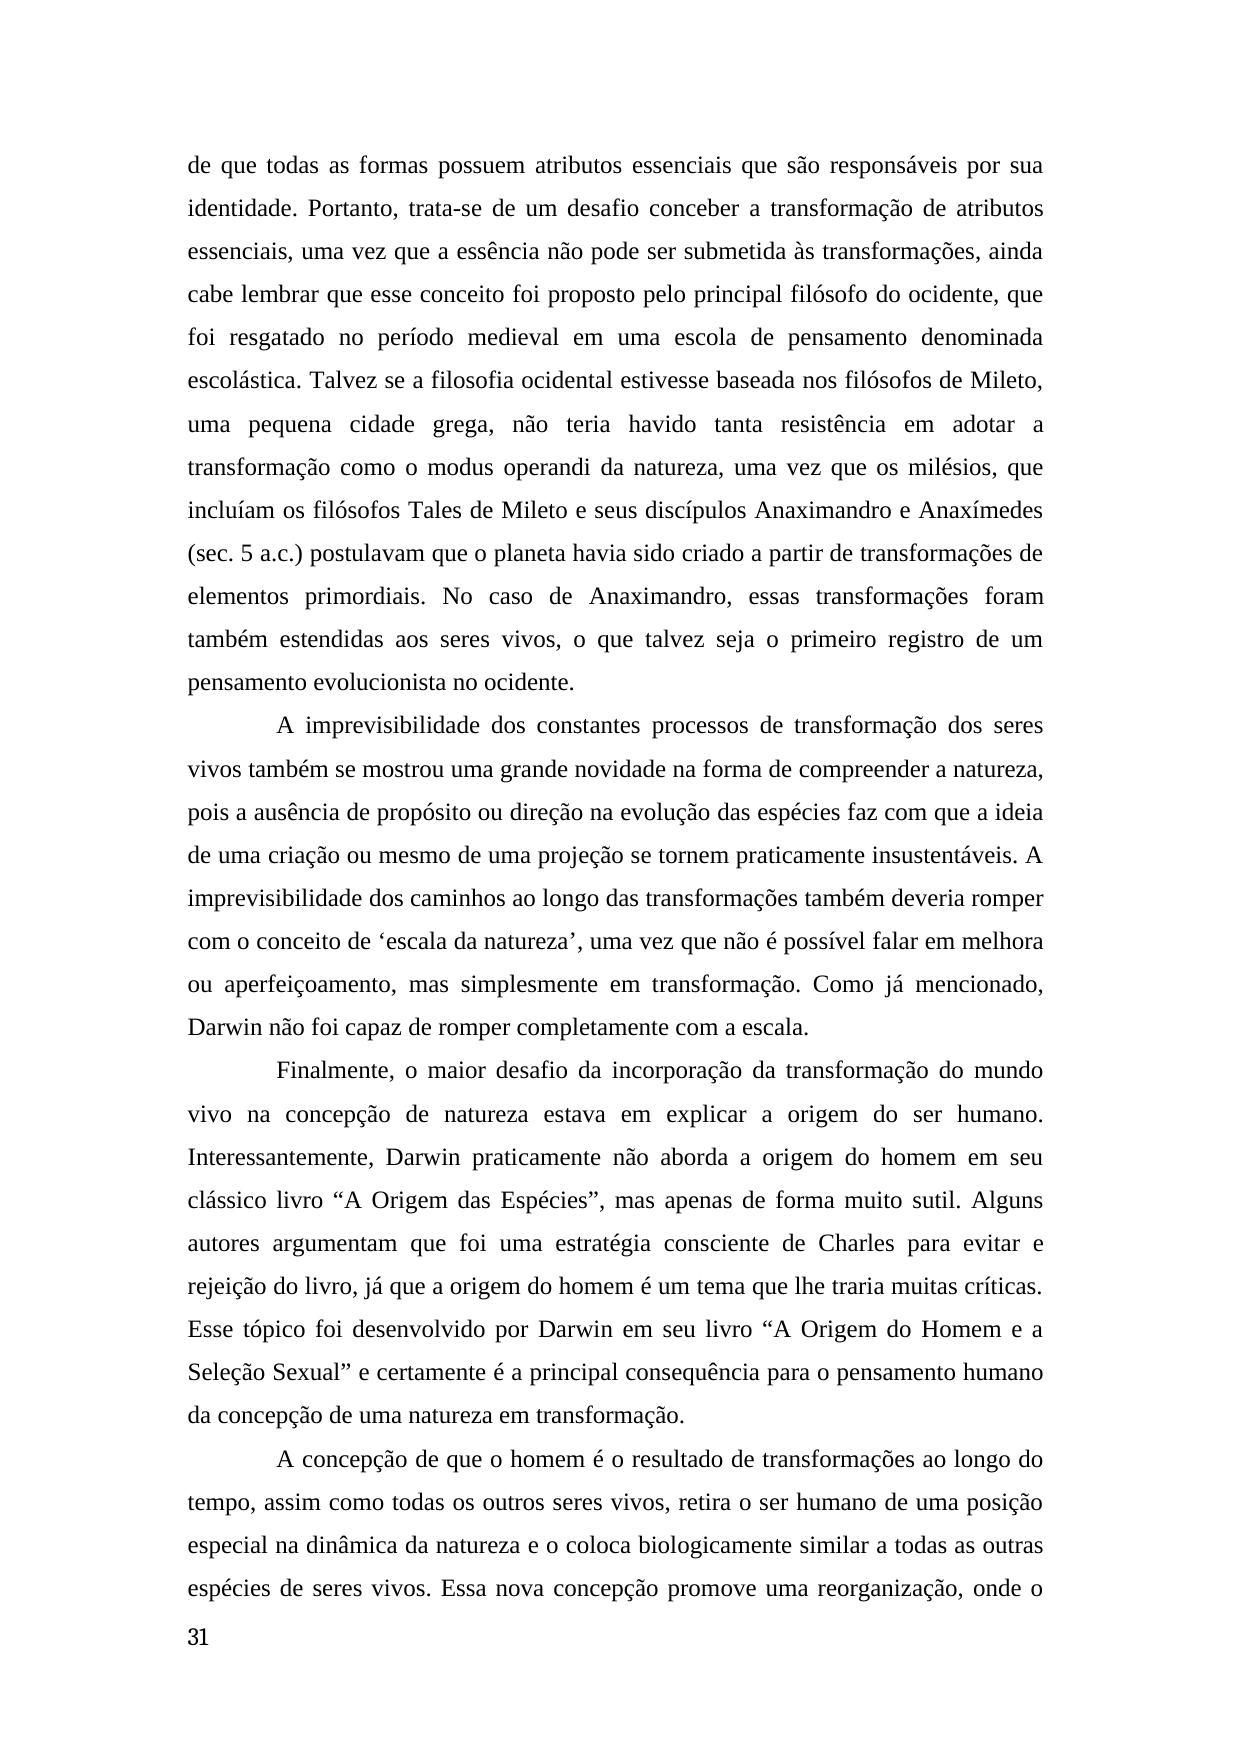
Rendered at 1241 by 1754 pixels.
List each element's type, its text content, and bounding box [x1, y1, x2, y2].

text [187, 1444, 1044, 1602]
text Finalmente, o maior desafio da incorporação da transformação do mundo vivo na concepção de natureza estava em explicar a origem do ser humano. Interessantemente, Darwin praticamente não aborda a origem do homem em seu clássico livro “A Origem das Espécies”, mas apenas de forma muito sutil. Alguns autores argumentam que foi uma estratégia consciente de Charles para evitar e rejeição do livro, já que a origem do homem é um tema que lhe traria muitas críticas. Esse tópico foi desenvolvido por Darwin em seu livro “A Origem do Homem e a Seleção Sexual” e certamente é a principal consequência para o pensamento humano da concepção de uma natureza em transformação. [187, 1056, 1044, 1429]
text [187, 150, 1044, 696]
text A imprevisibilidade dos constantes processos de transformação dos seres vivos também se mostrou uma grande novidade na forma de compreender a natureza, pois a ausência de propósito ou direção na evolução das espécies faz com que a ideia de uma criação ou mesmo de uma projeção se tornem praticamente insustentáveis. A imprevisibilidade dos caminhos ao longo das transformações também deveria romper com o conceito de ‘escala da natureza’, uma vez que não é possível falar em melhora ou aperfeiçoamento, mas simplesmente em transformação. Como já mencionado, Darwin não foi capaz de romper completamente com a escala. [187, 711, 1044, 1041]
